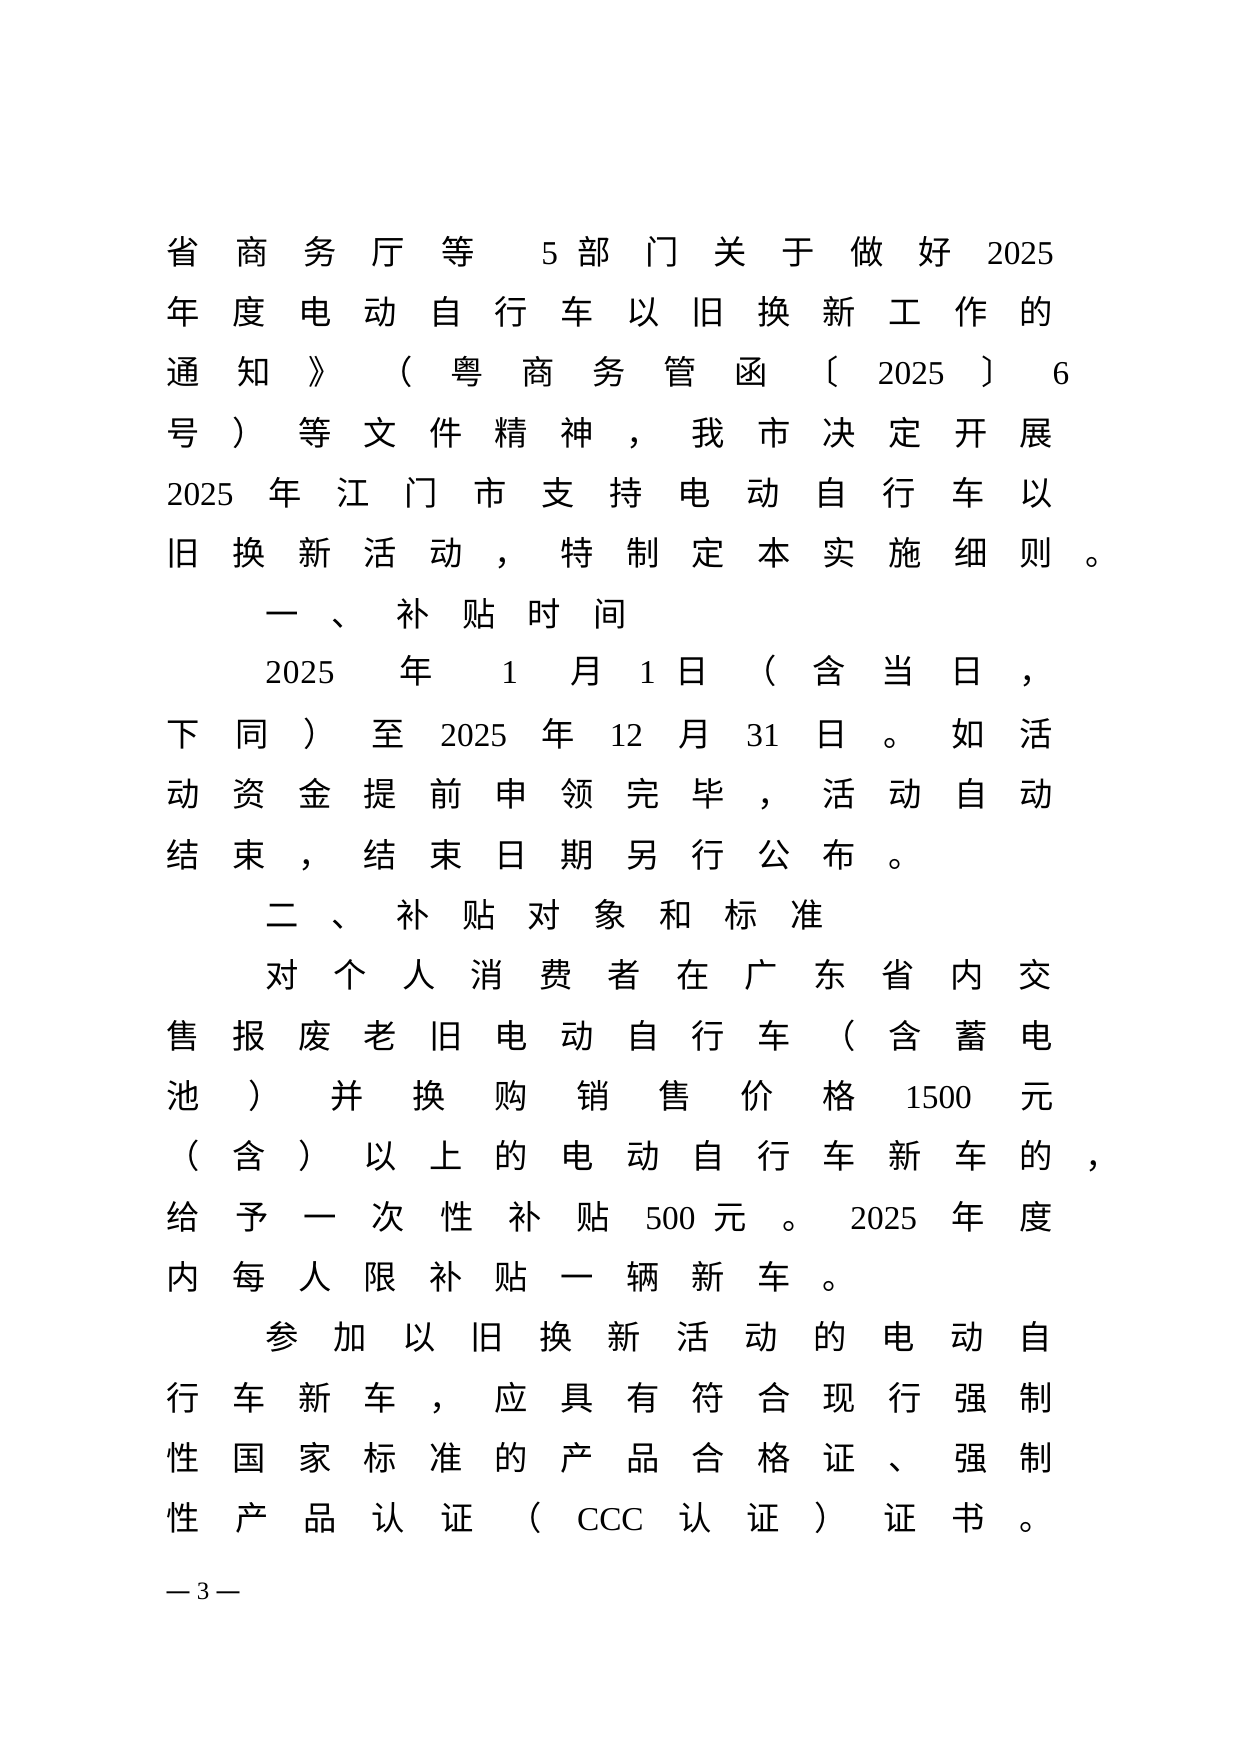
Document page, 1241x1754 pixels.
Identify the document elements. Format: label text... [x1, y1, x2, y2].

text 一、补贴时间 [167, 581, 1085, 642]
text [167, 1305, 1085, 1546]
text 对个人消费者在广东省内交售报废老旧电动自行车（含蓄电池）并换购销售价格1500元（含）以上的电动自行车新车的，给予一次性补贴500元。2025年度内每人限补贴一辆新车。 [167, 943, 1085, 1305]
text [167, 219, 1085, 581]
text 二、补贴对象和标准 [167, 883, 1085, 943]
text 2025年1月1日（含当日，下同）至2025年12月31日。如活动资金提前申领完毕，活动自动结束，结束日期另行公布。 [167, 642, 1085, 883]
